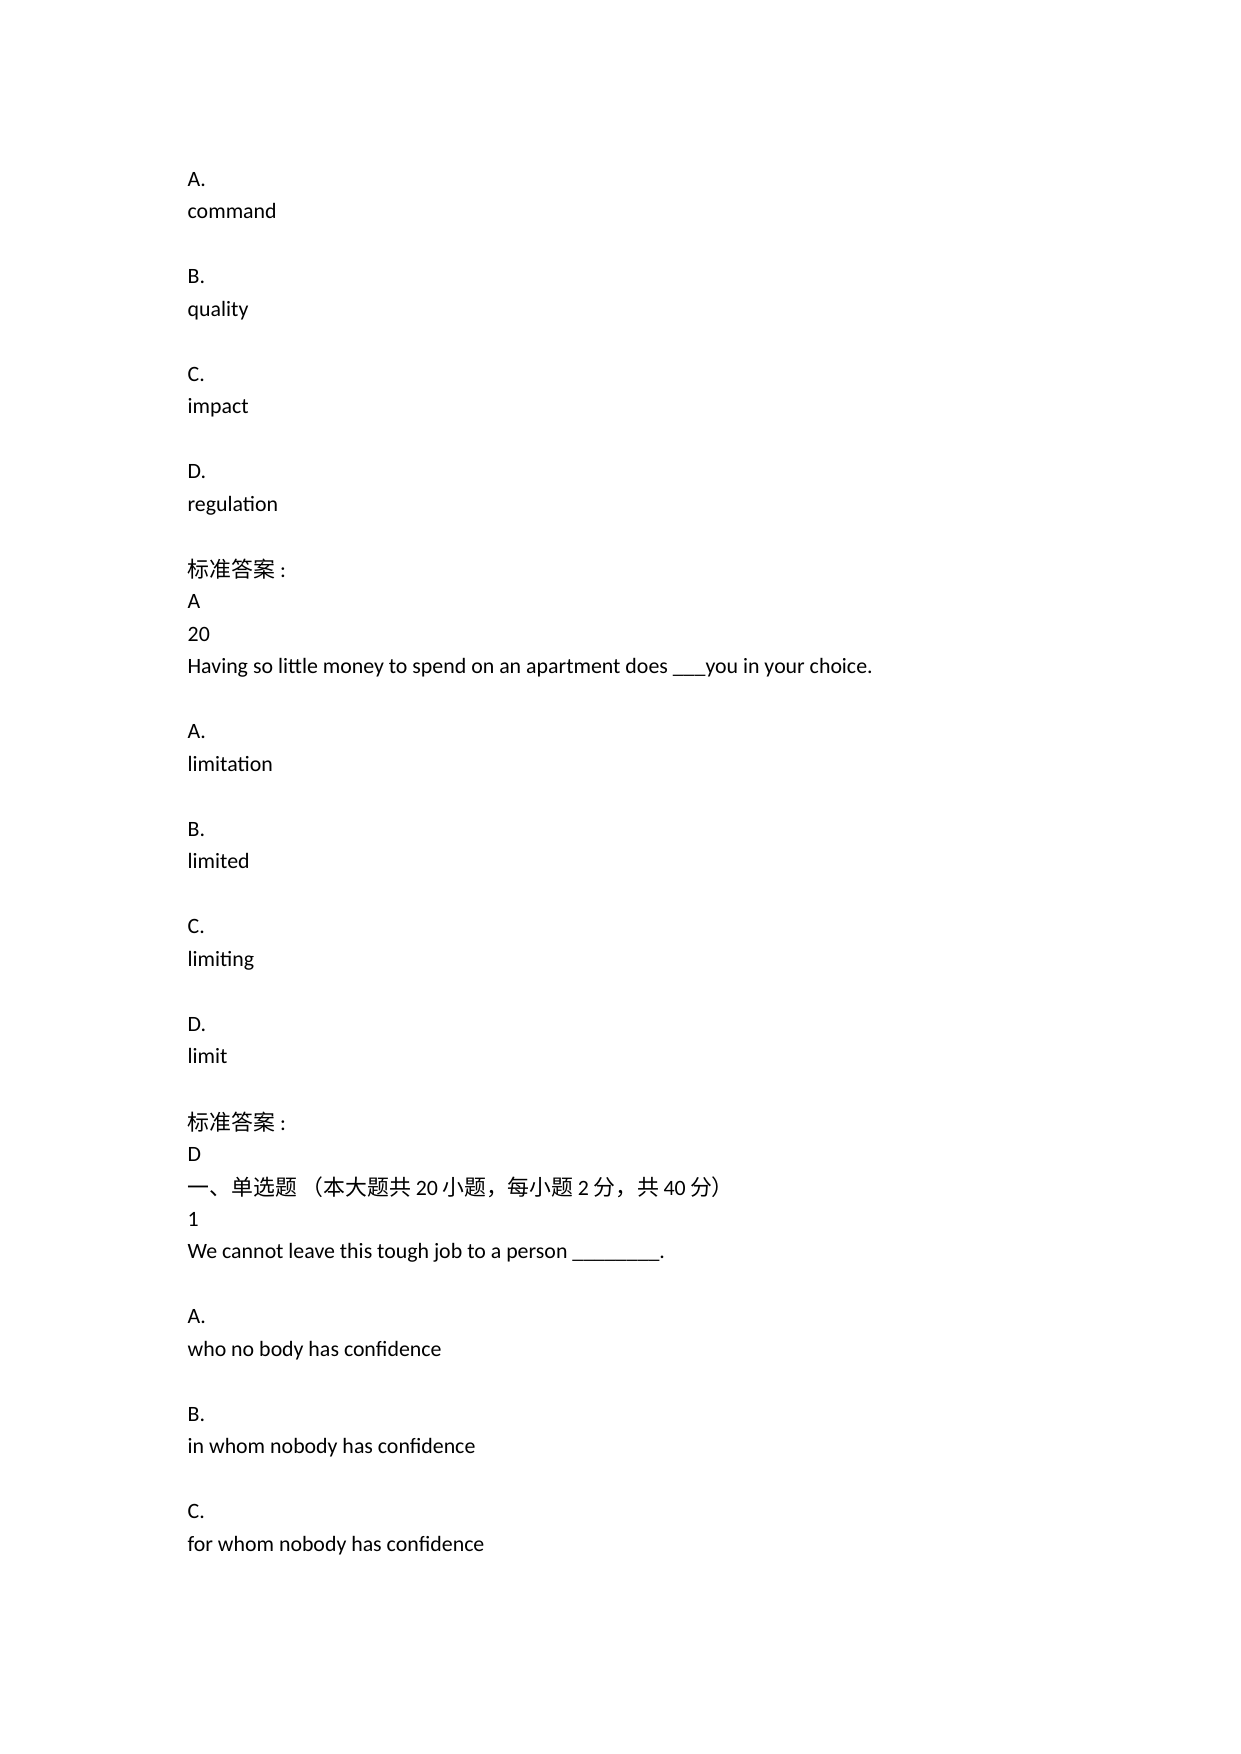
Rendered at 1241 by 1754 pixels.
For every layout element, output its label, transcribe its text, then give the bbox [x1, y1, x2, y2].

text limit [187, 1039, 1053, 1072]
text command [187, 194, 1053, 227]
text D. [187, 454, 1053, 487]
text D [187, 1137, 1053, 1169]
text C. [187, 357, 1053, 389]
text 标准答案 : [187, 1104, 1053, 1137]
text who no body has confidence [187, 1332, 1053, 1364]
text C. [187, 1494, 1053, 1527]
text in whom nobody has confidence [187, 1429, 1053, 1462]
text A. [187, 1299, 1053, 1332]
text Having so little money to spend on an apartment does ___you in your choice. [187, 649, 1053, 682]
text limited [187, 844, 1053, 877]
text D. [187, 1007, 1053, 1039]
text We cannot leave this tough job to a person ________. [187, 1234, 1053, 1267]
text B. [187, 812, 1053, 844]
text regulation [187, 487, 1053, 519]
text A. [187, 714, 1053, 747]
text B. [187, 1397, 1053, 1429]
text 1 [187, 1202, 1053, 1234]
text A. [187, 162, 1053, 194]
text limiting [187, 942, 1053, 974]
text limitation [187, 747, 1053, 779]
text 一、单选题 （本大题共20小题，每小题2分，共40分） [187, 1169, 1053, 1202]
text B. [187, 259, 1053, 292]
text A [187, 584, 1053, 617]
text C. [187, 909, 1053, 942]
text quality [187, 292, 1053, 324]
text 20 [187, 617, 1053, 649]
text impact [187, 389, 1053, 422]
text for whom nobody has confidence [187, 1527, 1053, 1559]
text 标准答案 : [187, 552, 1053, 584]
